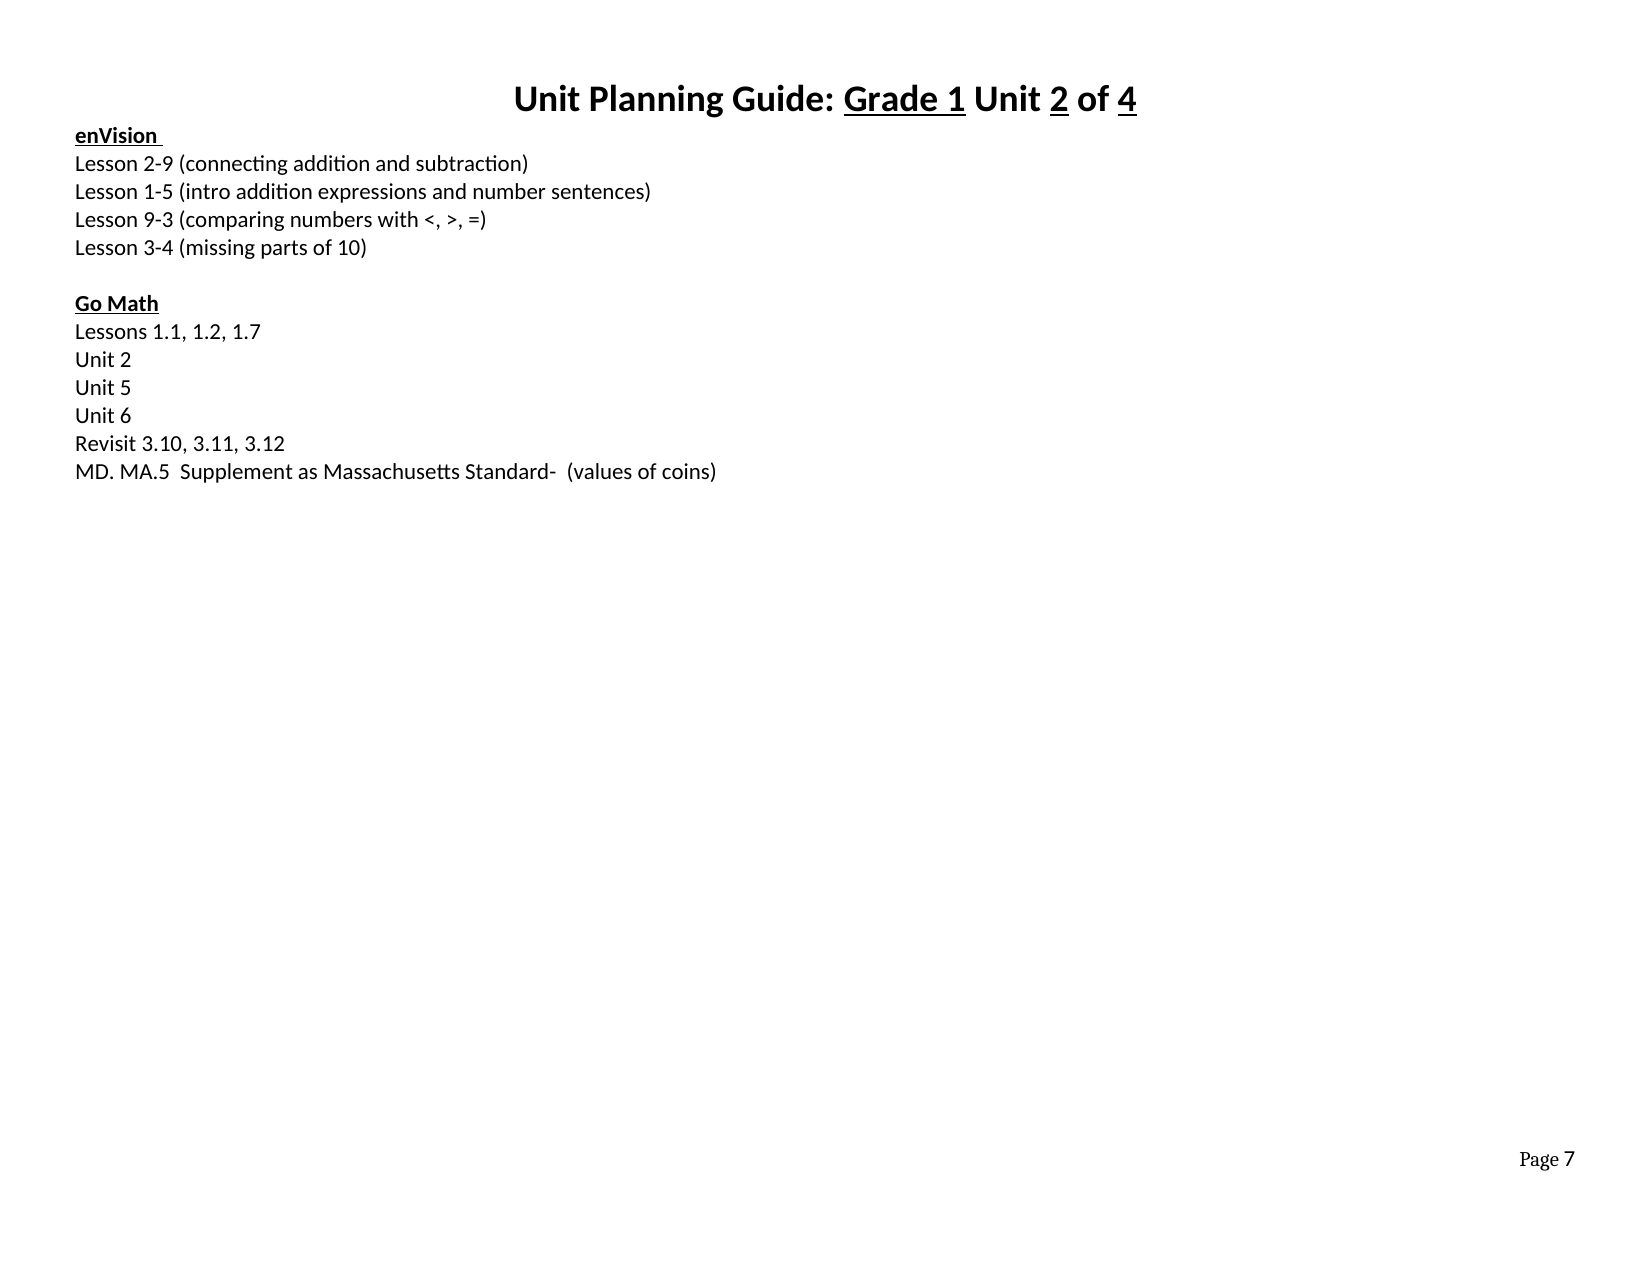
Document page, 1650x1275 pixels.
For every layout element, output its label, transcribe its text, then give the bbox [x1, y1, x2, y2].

text Lesson 2-9 (connecting addition and subtraction) [75, 149, 1575, 177]
text Lesson 3-4 (missing parts of 10) [75, 233, 1575, 261]
text Go Math [75, 289, 1575, 317]
text Revisit 3.10, 3.11, 3.12 [75, 429, 1575, 457]
text Unit 2 [75, 345, 1575, 373]
text Lesson 1-5 (intro addition expressions and number sentences) [75, 177, 1575, 205]
text Unit 6 [75, 401, 1575, 429]
text Lesson 9-3 (comparing numbers with <, >, =) [75, 205, 1575, 233]
text Unit 5 [75, 373, 1575, 401]
text Lessons 1.1, 1.2, 1.7 [75, 317, 1575, 345]
text MD. MA.5 Supplement as Massachusetts Standard- (values of coins) [75, 457, 1575, 485]
text enVision [75, 121, 1575, 149]
